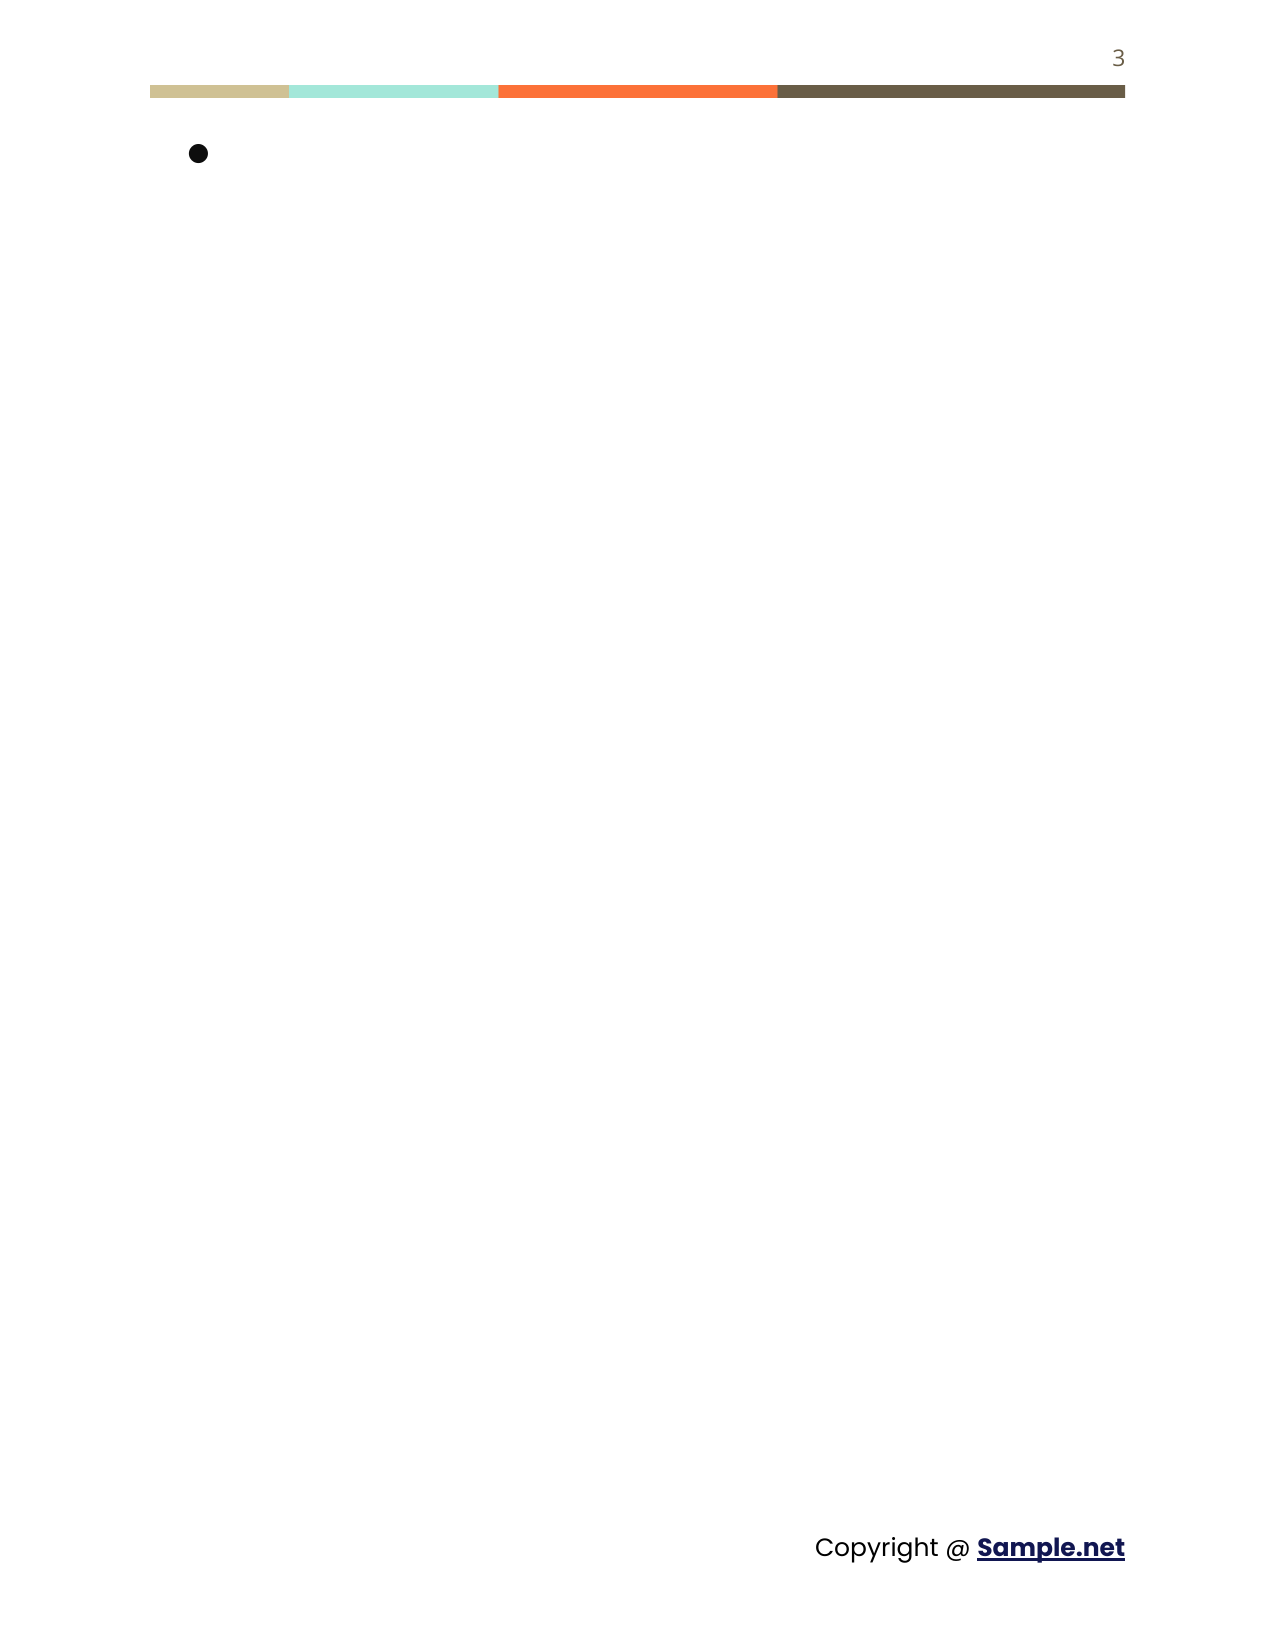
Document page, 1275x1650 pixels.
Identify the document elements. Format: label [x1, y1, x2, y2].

picture [150, 85, 1125, 98]
